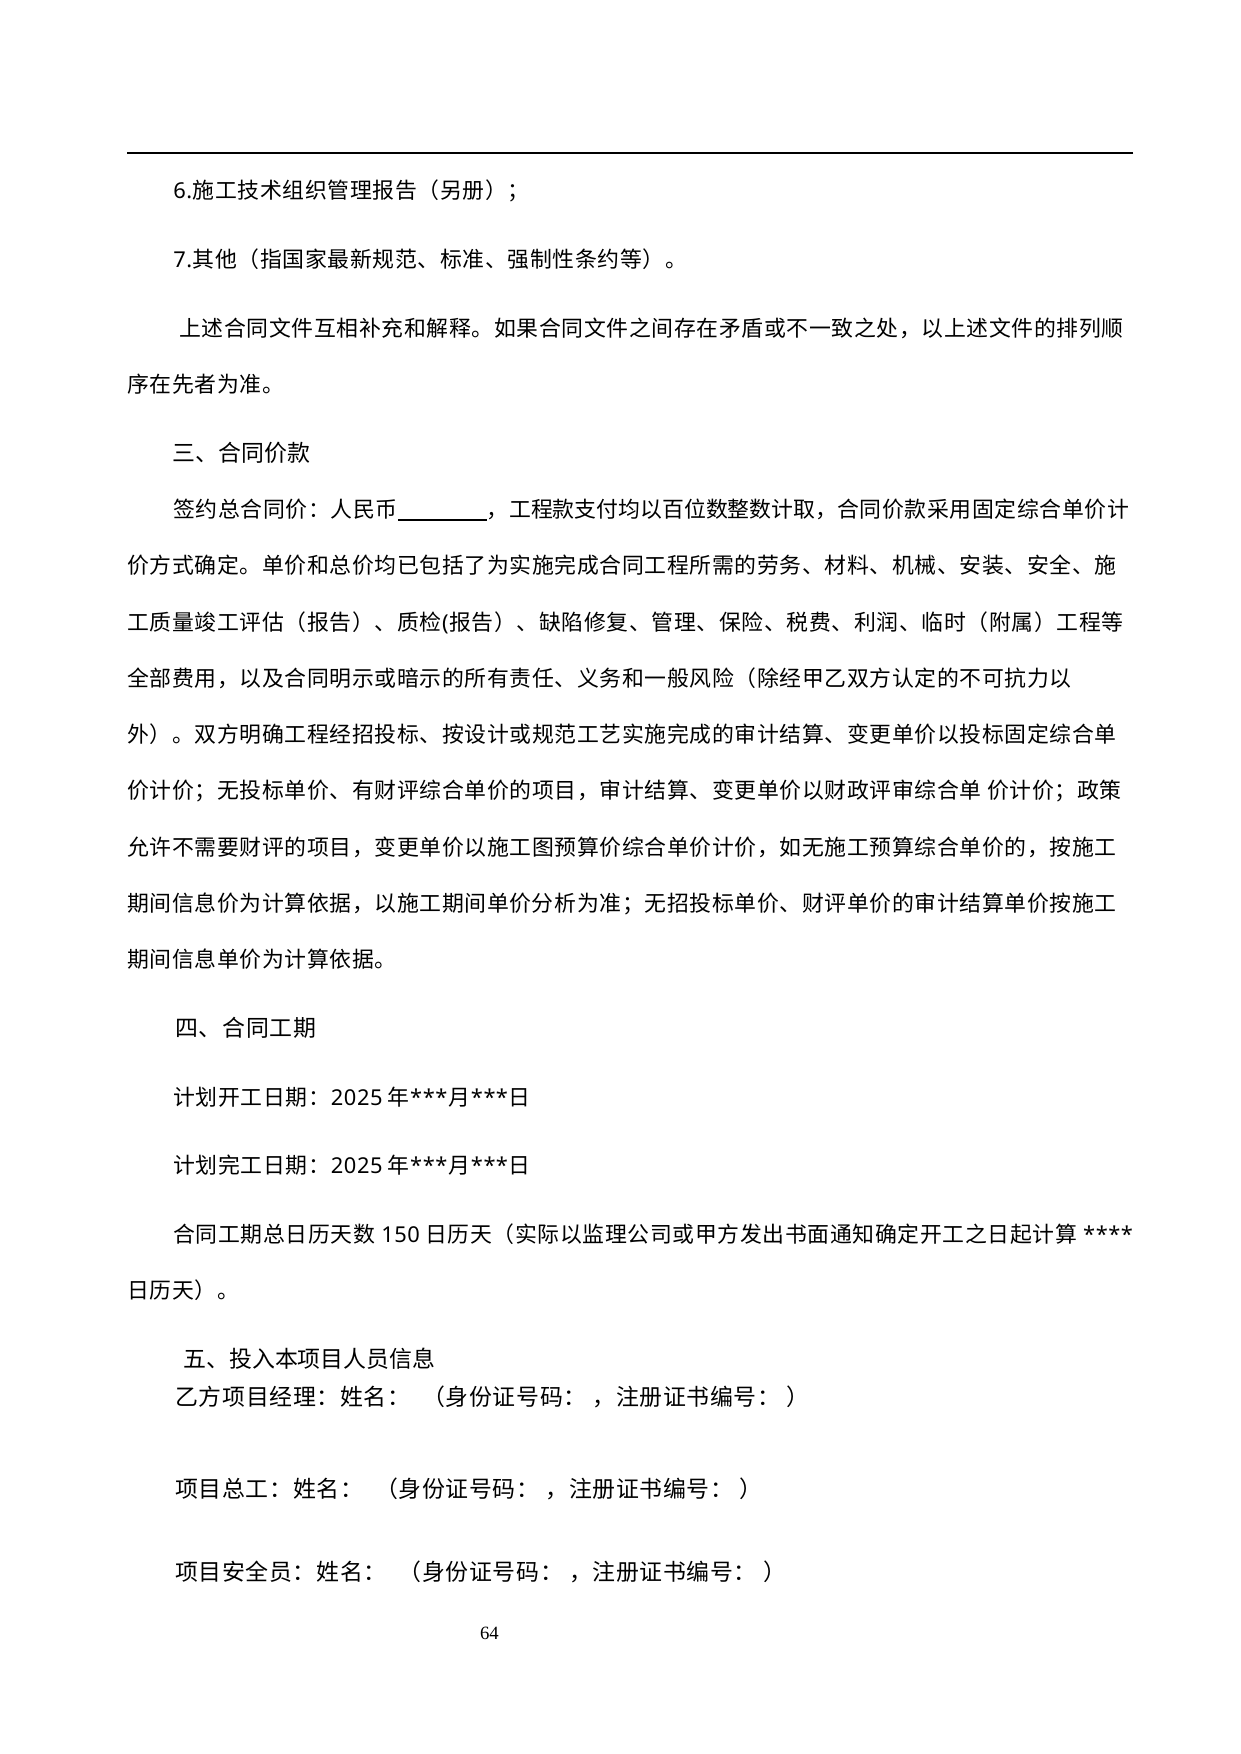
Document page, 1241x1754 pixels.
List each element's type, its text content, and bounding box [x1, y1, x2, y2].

text 四、合同工期 [127, 991, 1133, 1047]
text 计划开工日期：2025年***月***日 [127, 1060, 1133, 1116]
text 项目安全员：姓名： （身份证号码： ，注册证书编号： ） [127, 1564, 1133, 1620]
text 合同工期总日历天数 150日历天（实际以监理公司或甲方发出书面通知确定开工之日起计算 **** 日历天）。 [127, 1197, 1133, 1310]
text 计划完工日期：2025年***月***日 [127, 1129, 1133, 1185]
text 项目总工：姓名： （身份证号码： ，注册证书编号： ） [127, 1471, 1133, 1533]
list 五、投入本项目人员信息 [127, 1322, 1133, 1379]
text 6.施工技术组织管理报告（另册）； [127, 154, 1133, 210]
list 三、合同价款 [127, 416, 1133, 472]
text 上述合同文件互相补充和解释。如果合同文件之间存在矛盾或不一致之处，以上述文件的排列顺序在先者为准。 [127, 291, 1133, 404]
text 7.其他（指国家最新规范、标准、强制性条约等）。 [127, 222, 1133, 279]
text 乙方项目经理：姓名： （身份证号码： ，注册证书编号： ） [127, 1379, 1133, 1441]
text 签约总合同价：人民币 ，工程款支付均以百位数整数计取，合同价款采用固定综合单价计价方式确定。单价和总价均已包括了为实施完成合同工程所需的劳务、材料、机械、安装、安全、施工质量竣工评估（报告）、质检(报告）、缺陷修复、管理、保险、税费、利润、临时（附属）工程等全部费用，以及合同明示或暗示的所有责任、义务和一般风险（除经甲乙双方认定的不可抗力以外）。双方明确工程经招投标、按设计或规范工艺实施完成的审计结算、变更单价以投标固定综合单价计价；无投标单价、有财评综合单价的项目，审计结算、变更单价以财政评审综合单 价计价；政策允许不需要财评的项目，变更单价以施工图预算价综合单价计价，如无施工预算综合单价的，按施工期间信息价为计算依据，以施工期间单价分析为准；无招投标单价、财评单价的审计结算单价按施工期间信息单价为计算依据。 [127, 472, 1133, 979]
